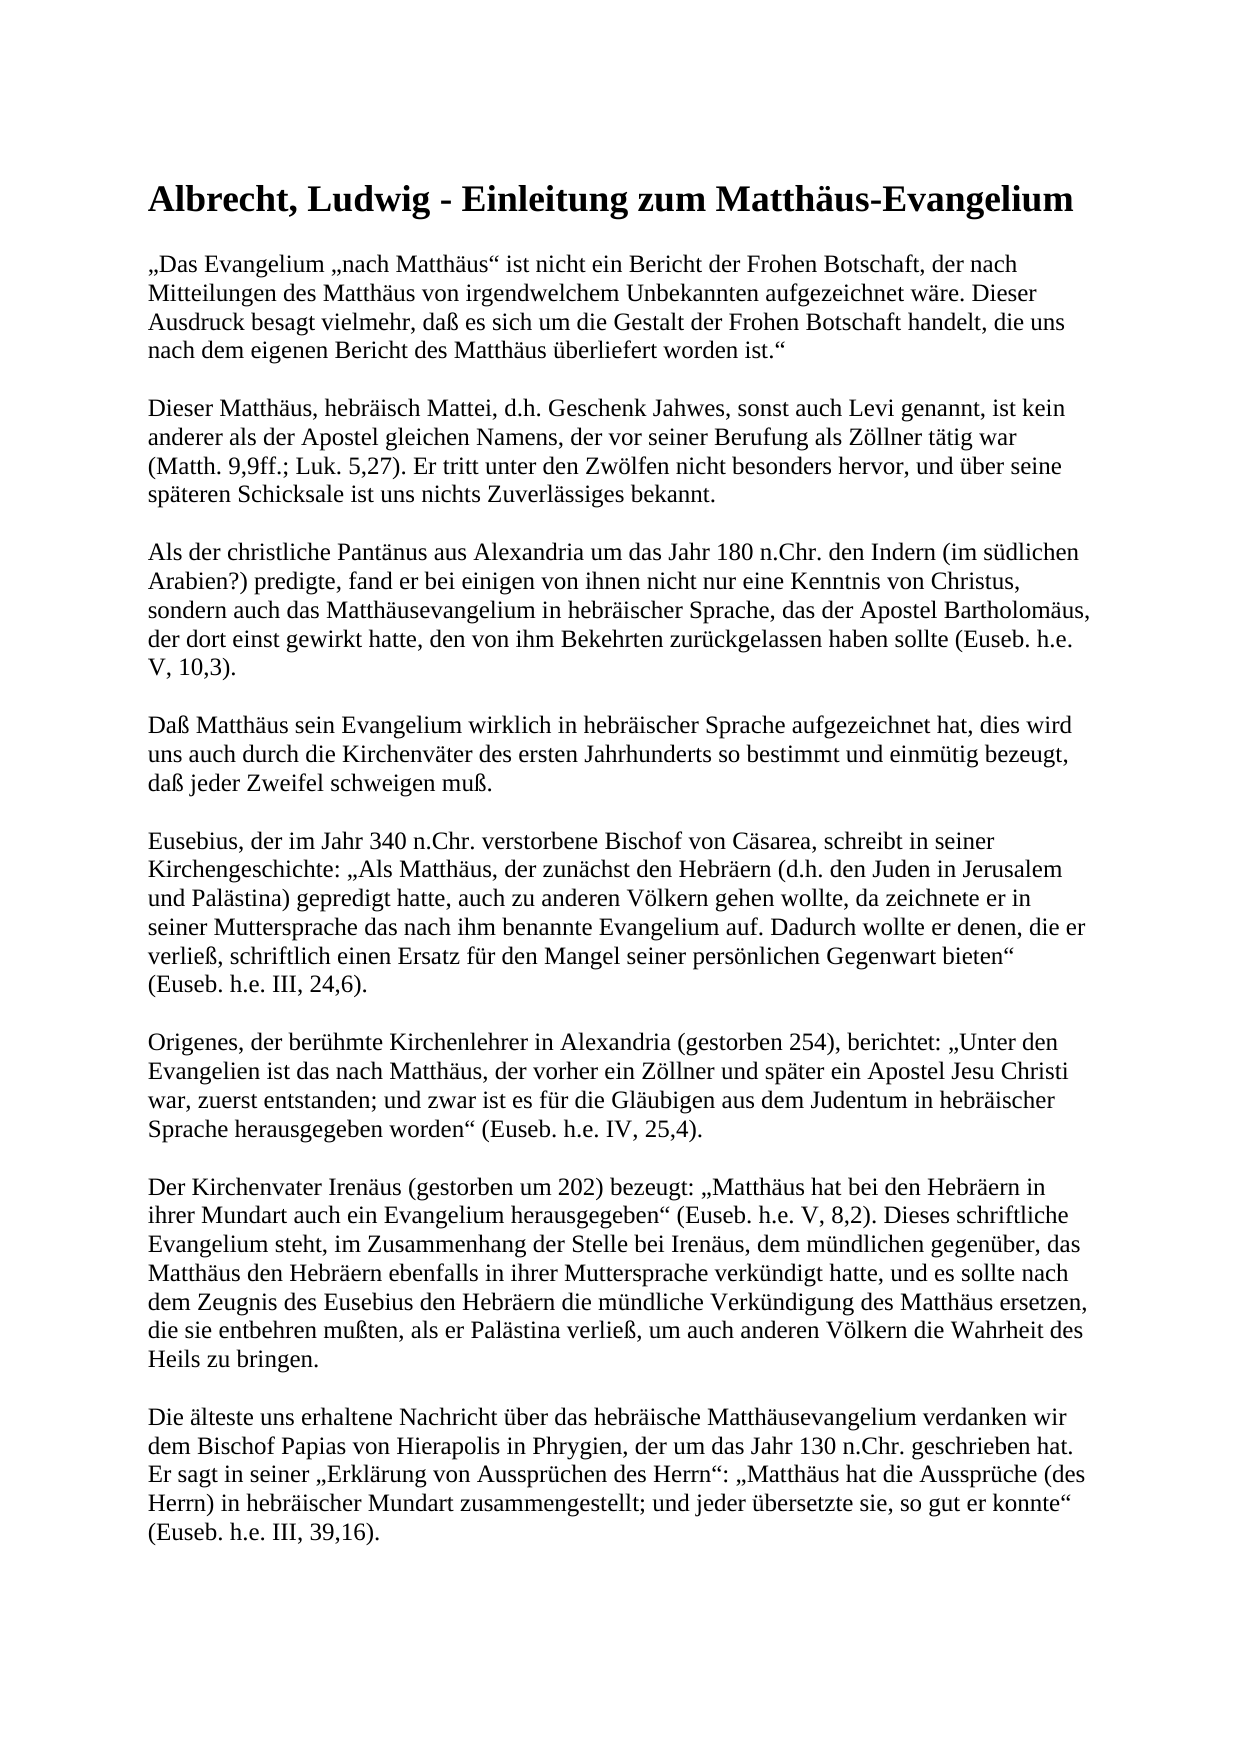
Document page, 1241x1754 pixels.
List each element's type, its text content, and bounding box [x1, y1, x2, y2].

text Die älteste uns erhaltene Nachricht über das hebräische Matthäusevangelium verdanken wir dem Bischof Papias von Hierapolis in Phrygien, der um das Jahr 130 n.Chr. geschrieben hat. Er sagt in seiner „Erklärung von Aussprüchen des Herrn“: „Matthäus hat die Aussprüche (des Herrn) in hebräischer Mundart zusammengestellt; und jeder übersetzte sie, so gut er konnte“ (Euseb. h.e. III, 39,16). [148, 1402, 1093, 1546]
text Daß Matthäus sein Evangelium wirklich in hebräischer Sprache aufgezeichnet hat, dies wird uns auch durch die Kirchenväter des ersten Jahrhunderts so bestimmt und einmütig bezeugt, daß jeder Zweifel schweigen muß. [148, 710, 1093, 797]
text „Das Evangelium „nach Matthäus“ ist nicht ein Bericht der Frohen Botschaft, der nach Mitteilungen des Matthäus von irgendwelchem Unbekannten aufgezeichnet wäre. Dieser Ausdruck besagt vielmehr, daß es sich um die Gestalt der Frohen Botschaft handelt, die uns nach dem eigenen Bericht des Matthäus überliefert worden ist.“ [148, 249, 1093, 364]
text Der Kirchenvater Irenäus (gestorben um 202) bezeugt: „Matthäus hat bei den Hebräern in ihrer Mundart auch ein Evangelium herausgegeben“ (Euseb. h.e. V, 8,2). Dieses schriftliche Evangelium steht, im Zusammenhang der Stelle bei Irenäus, dem mündlichen gegenüber, das Matthäus den Hebräern ebenfalls in ihrer Muttersprache verkündigt hatte, und es sollte nach dem Zeugnis des Eusebius den Hebräern die mündliche Verkündigung des Matthäus ersetzen, die sie entbehren mußten, als er Palästina verließ, um auch anderen Völkern die Wahrheit des Heils zu bringen. [148, 1172, 1093, 1373]
text Origenes, der berühmte Kirchenlehrer in Alexandria (gestorben 254), berichtet: „Unter den Evangelien ist das nach Matthäus, der vorher ein Zöllner und später ein Apostel Jesu Christi war, zuerst entstanden; und zwar ist es für die Gläubigen aus dem Judentum in hebräischer Sprache herausgegeben worden“ (Euseb. h.e. IV, 25,4). [148, 1027, 1093, 1142]
text Als der christliche Pantänus aus Alexandria um das Jahr 180 n.Chr. den Indern (im südlichen Arabien?) predigte, fand er bei einigen von ihnen nicht nur eine Kenntnis von Christus, sondern auch das Matthäusevangelium in hebräischer Sprache, das der Apostel Bartholomäus, der dort einst gewirkt hatte, den von ihm Bekehrten zurückgelassen haben sollte (Euseb. h.e. V, 10,3). [148, 537, 1093, 681]
text Eusebius, der im Jahr 340 n.Chr. verstorbene Bischof von Cäsarea, schreibt in seiner Kirchengeschichte: „Als Matthäus, der zunächst den Hebräern (d.h. den Juden in Jerusalem und Palästina) gepredigt hatte, auch zu anderen Völkern gehen wollte, da zeichnete er in seiner Muttersprache das nach ihm benannte Evangelium auf. Dadurch wollte er denen, die er verließ, schriftlich einen Ersatz für den Mangel seiner persönlichen Gegenwart bieten“ (Euseb. h.e. III, 24,6). [148, 826, 1093, 998]
subtitle Albrecht, Ludwig - Einleitung zum Matthäus-Evangelium [148, 177, 1093, 220]
text Dieser Matthäus, hebräisch Mattei, d.h. Geschenk Jahwes, sonst auch Levi genannt, ist kein anderer als der Apostel gleichen Namens, der vor seiner Berufung als Zöllner tätig war (Matth. 9,9ff.; Luk. 5,27). Er tritt unter den Zwölfen nicht besonders hervor, und über seine späteren Schicksale ist uns nichts Zuverlässiges bekannt. [148, 393, 1093, 508]
